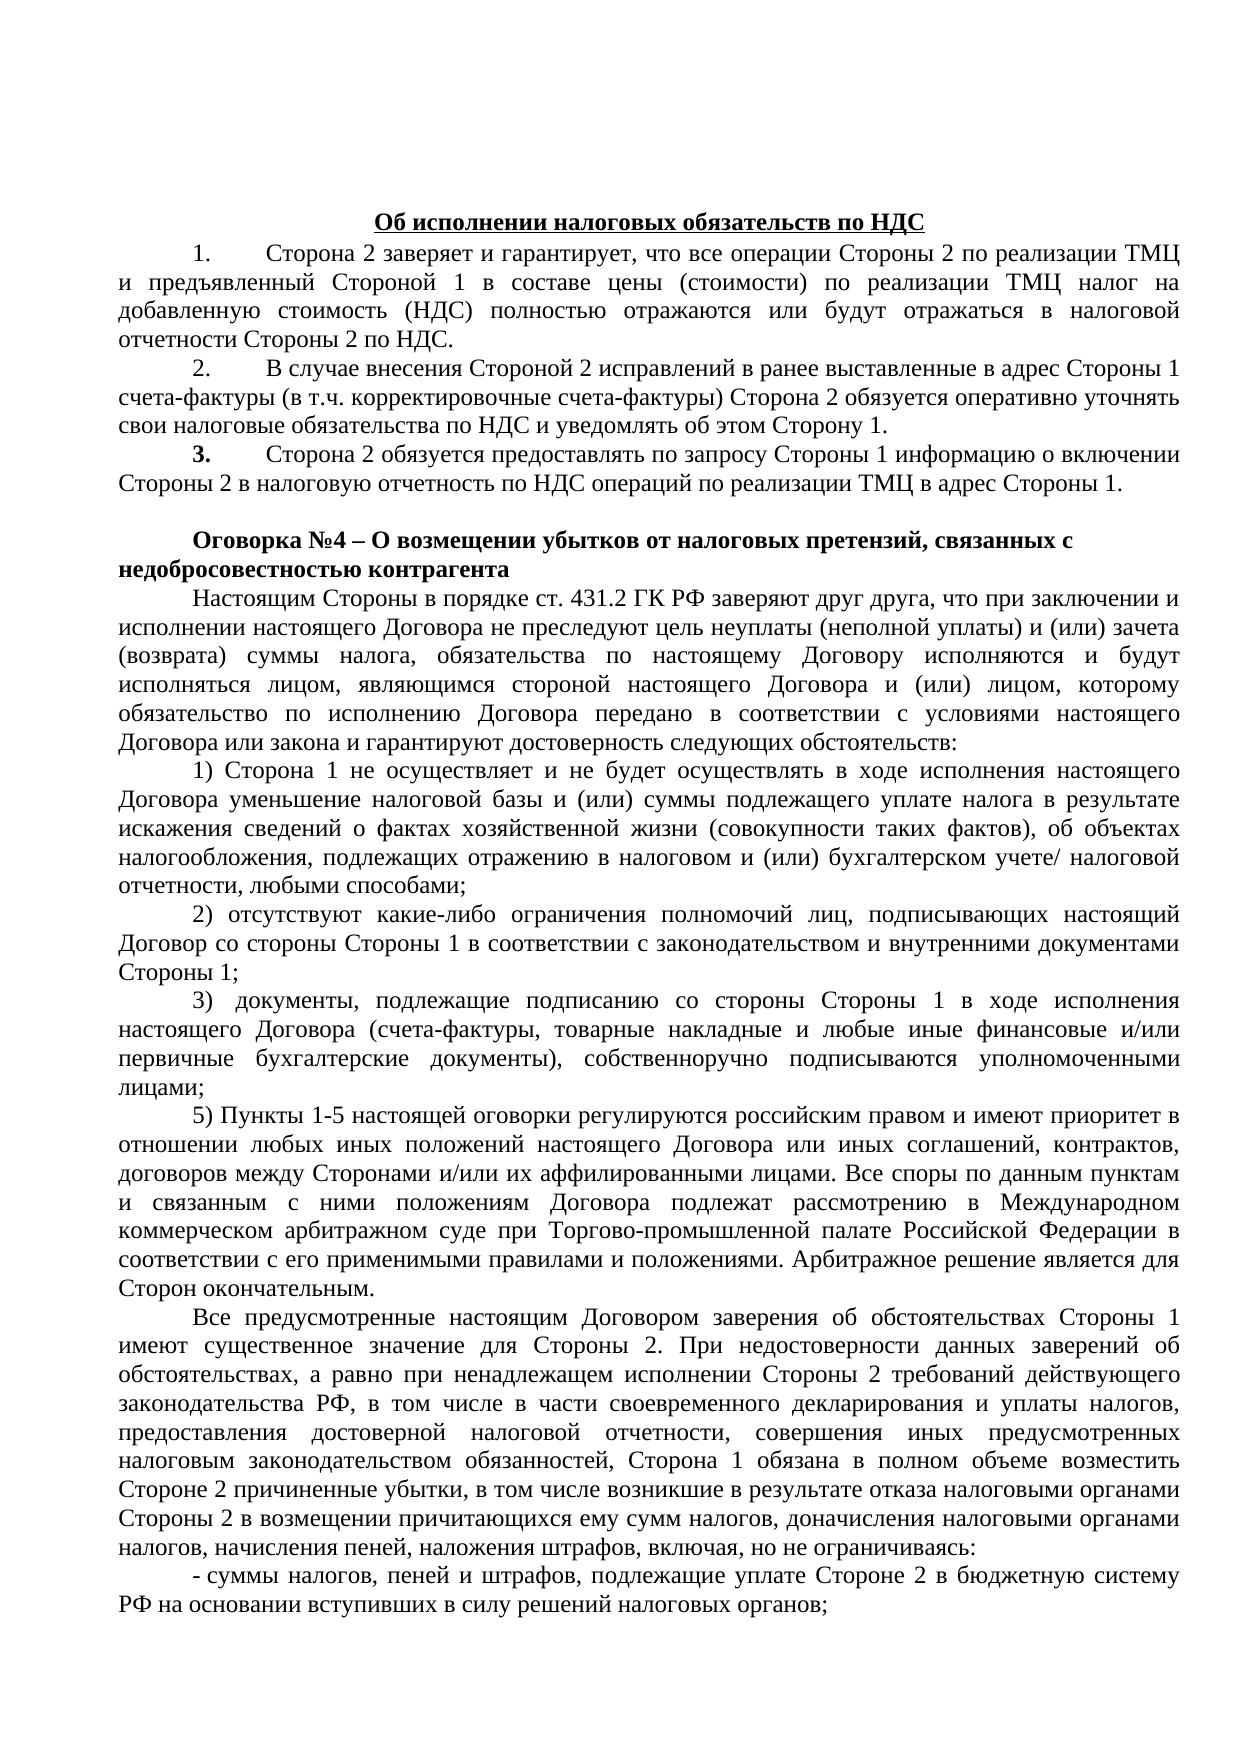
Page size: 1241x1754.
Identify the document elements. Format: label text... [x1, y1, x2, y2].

list Сторона 2 обязуется предоставлять по запросу Стороны 1 информацию о включении Стороны 2 в налоговую отчетность по НДС операций по реализации ТМЦ в адрес Стороны 1. [118, 439, 1181, 497]
list В случае внесения Стороной 2 исправлений в ранее выставленные в адрес Стороны 1 счета-фактуры (в т.ч. корректировочные счета-фактуры) Сторона 2 обязуется оперативно уточнять свои налоговые обязательства по НДС и уведомлять об этом Сторону 1. [118, 353, 1181, 439]
text 5) Пункты 1-5 настоящей оговорки регулируются российским правом и имеют приоритет в отношении любых иных положений настоящего Договора или иных соглашений, контрактов, договоров между Сторонами и/или их аффилированными лицами. Все споры по данным пунктам и связанным с ними положениям Договора подлежат рассмотрению в Международном коммерческом арбитражном суде при Торгово-промышленной палате Российской Федерации в соответствии с его применимыми правилами и положениями. Арбитражное решение является для Сторон окончательным. [118, 1100, 1181, 1302]
list Об исполнении налоговых обязательств по НДС [118, 207, 1181, 236]
text 1) Сторона 1 не осуществляет и не будет осуществлять в ходе исполнения настоящего Договора уменьшение налоговой базы и (или) суммы подлежащего уплате налога в результате искажения сведений о фактах хозяйственной жизни (совокупности таких фактов), об объектах налогообложения, подлежащих отражению в налоговом и (или) бухгалтерском учете/ налоговой отчетности, любыми способами; [118, 755, 1181, 899]
text 2) отсутствуют какие-либо ограничения полномочий лиц, подписывающих настоящий Договор со стороны Стороны 1 в соответствии с законодательством и внутренними документами Стороны 1; [118, 899, 1181, 985]
list Сторона 2 заверяет и гарантирует, что все операции Стороны 2 по реализации ТМЦ и предъявленный Стороной 1 в составе цены (стоимости) по реализации ТМЦ налог на добавленную стоимость (НДС) полностью отражаются или будут отражаться в налоговой отчетности Стороны 2 по НДС. [118, 238, 1181, 353]
text 3) документы, подлежащие подписанию со стороны Стороны 1 в ходе исполнения настоящего Договора (счета-фактуры, товарные накладные и любые иные финансовые и/или первичные бухгалтерские документы), собственноручно подписываются уполномоченными лицами; [118, 985, 1181, 1100]
text - суммы налогов, пеней и штрафов, подлежащие уплате Стороне 2 в бюджетную систему РФ на основании вступивших в силу решений налоговых органов; [118, 1560, 1181, 1618]
text Все предусмотренные настоящим Договором заверения об обстоятельствах Стороны 1 имеют существенное значение для Стороны 2. При недостоверности данных заверений об обстоятельствах, а равно при ненадлежащем исполнении Стороны 2 требований действующего законодательства РФ, в том числе в части своевременного декларирования и уплаты налогов, предоставления достоверной налоговой отчетности, совершения иных предусмотренных налоговым законодательством обязанностей, Сторона 1 обязана в полном объеме возместить Стороне 2 причиненные убытки, в том числе возникшие в результате отказа налоговыми органами Стороны 2 в возмещении причитающихся ему сумм налогов, доначисления налоговыми органами налогов, начисления пеней, наложения штрафов, включая, но не ограничиваясь: [118, 1302, 1181, 1560]
text Настоящим Стороны в порядке ст. 431.2 ГК РФ заверяют друг друга, что при заключении и исполнении настоящего Договора не преследуют цель неуплаты (неполной уплаты) и (или) зачета (возврата) суммы налога, обязательства по настоящему Договору исполняются и будут исполняться лицом, являющимся стороной настоящего Договора и (или) лицом, которому обязательство по исполнению Договора передано в соответствии с условиями настоящего Договора или закона и гарантируют достоверность следующих обстоятельств: [118, 583, 1181, 755]
text Оговорка №4 – О возмещении убытков от налоговых претензий, связанных с недобросовестностью контрагента [118, 525, 1181, 583]
